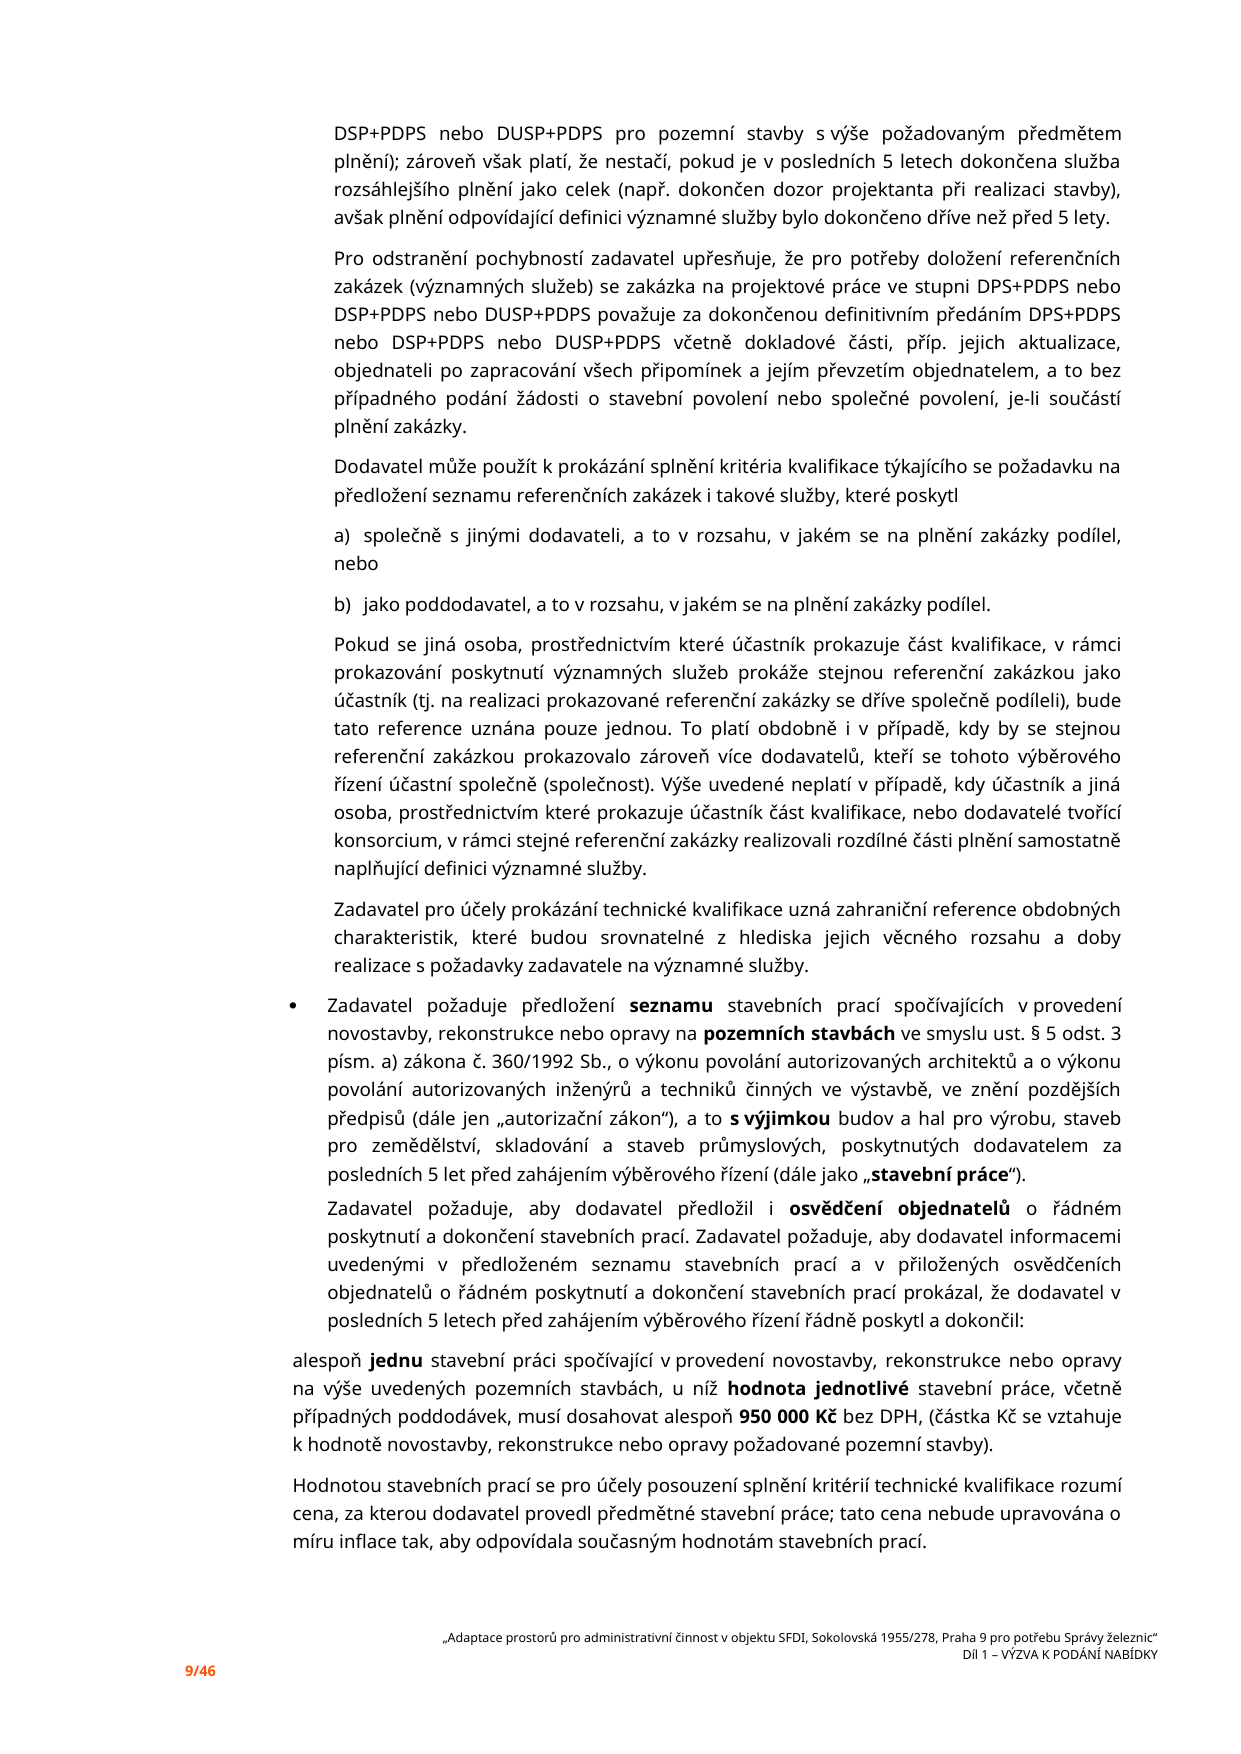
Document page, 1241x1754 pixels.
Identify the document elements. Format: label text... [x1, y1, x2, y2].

text Pokud se jiná osoba, prostřednictvím které účastník prokazuje část kvalifikace, v rámci prokazování poskytnutí významných služeb prokáže stejnou referenční zakázkou jako účastník (tj. na realizaci prokazované referenční zakázky se dříve společně podíleli), bude tato reference uznána pouze jednou. To platí obdobně i v případě, kdy by se stejnou referenční zakázkou prokazovalo zároveň více dodavatelů, kteří se tohoto výběrového řízení účastní společně (společnost). Výše uvedené neplatí v případě, kdy účastník a jiná osoba, prostřednictvím které prokazuje účastník část kvalifikace, nebo dodavatelé tvořící konsorcium, v rámci stejné referenční zakázky realizovali rozdílné části plnění samostatně naplňující definici významné služby. [334, 631, 1122, 881]
text Pro odstranění pochybností zadavatel upřesňuje, že pro potřeby doložení referenčních zakázek (významných služeb) se zakázka na projektové práce ve stupni DPS+PDPS nebo DSP+PDPS nebo DUSP+PDPS považuje za dokončenou definitivním předáním DPS+PDPS nebo DSP+PDPS nebo DUSP+PDPS včetně dokladové části, příp. jejich aktualizace, objednateli po zapracování všech připomínek a jejím převzetím objednatelem, a to bez případného podání žádosti o stavební povolení nebo společné povolení, je-li součástí plnění zakázky. [334, 245, 1122, 439]
text Dodavatel může použít k prokázání splnění kritéria kvalifikace týkajícího se požadavku na předložení seznamu referenčních zakázek i takové služby, které poskytl [334, 454, 1122, 507]
text Hodnotou stavebních prací se pro účely posouzení splnění kritérií technické kvalifikace rozumí cena, za kterou dodavatel provedl předmětné stavební práce; tato cena nebude upravována o míru inflace tak, aby odpovídala současným hodnotám stavebních prací. [292, 1472, 1122, 1554]
list společně s jinými dodavateli, a to v rozsahu, v jakém se na plnění zakázky podílel, nebo [334, 522, 1122, 576]
list Zadavatel požaduje předložení seznamu stavebních prací spočívajících v provedení novostavby, rekonstrukce nebo opravy na pozemních stavbách ve smyslu ust. § 5 odst. 3 písm. a) zákona č. 360/1992 Sb., o výkonu povolání autorizovaných architektů a o výkonu povolání autorizovaných inženýrů a techniků činných ve výstavbě, ve znění pozdějších předpisů (dále jen „autorizační zákon“), a to s výjimkou budov a hal pro výrobu, staveb pro zemědělství, skladování a staveb průmyslových, poskytnutých dodavatelem za posledních 5 let před zahájením výběrového řízení (dále jako „stavební práce“). [289, 993, 1122, 1186]
text Zadavatel požaduje, aby dodavatel předložil i osvědčení objednatelů o řádném poskytnutí a dokončení stavebních prací. Zadavatel požaduje, aby dodavatel informacemi uvedenými v předloženém seznamu stavebních prací a v přiložených osvědčeních objednatelů o řádném poskytnutí a dokončení stavebních prací prokázal, že dodavatel v posledních 5 letech před zahájením výběrového řízení řádně poskytl a dokončil: [327, 1195, 1122, 1333]
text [334, 121, 1122, 230]
list jako poddodavatel, a to v rozsahu, v jakém se na plnění zakázky podílel. [334, 591, 1122, 616]
text Zadavatel pro účely prokázání technické kvalifikace uzná zahraniční reference obdobných charakteristik, které budou srovnatelné z hlediska jejich věcného rozsahu a doby realizace s požadavky zadavatele na významné služby. [334, 896, 1122, 978]
text alespoň jednu stavební práci spočívající v provedení novostavby, rekonstrukce nebo opravy na výše uvedených pozemních stavbách, u níž hodnota jednotlivé stavební práce, včetně případných poddodávek, musí dosahovat alespoň 950 000 Kč bez DPH, (částka Kč se vztahuje k hodnotě novostavby, rekonstrukce nebo opravy požadované pozemní stavby). [292, 1348, 1122, 1457]
